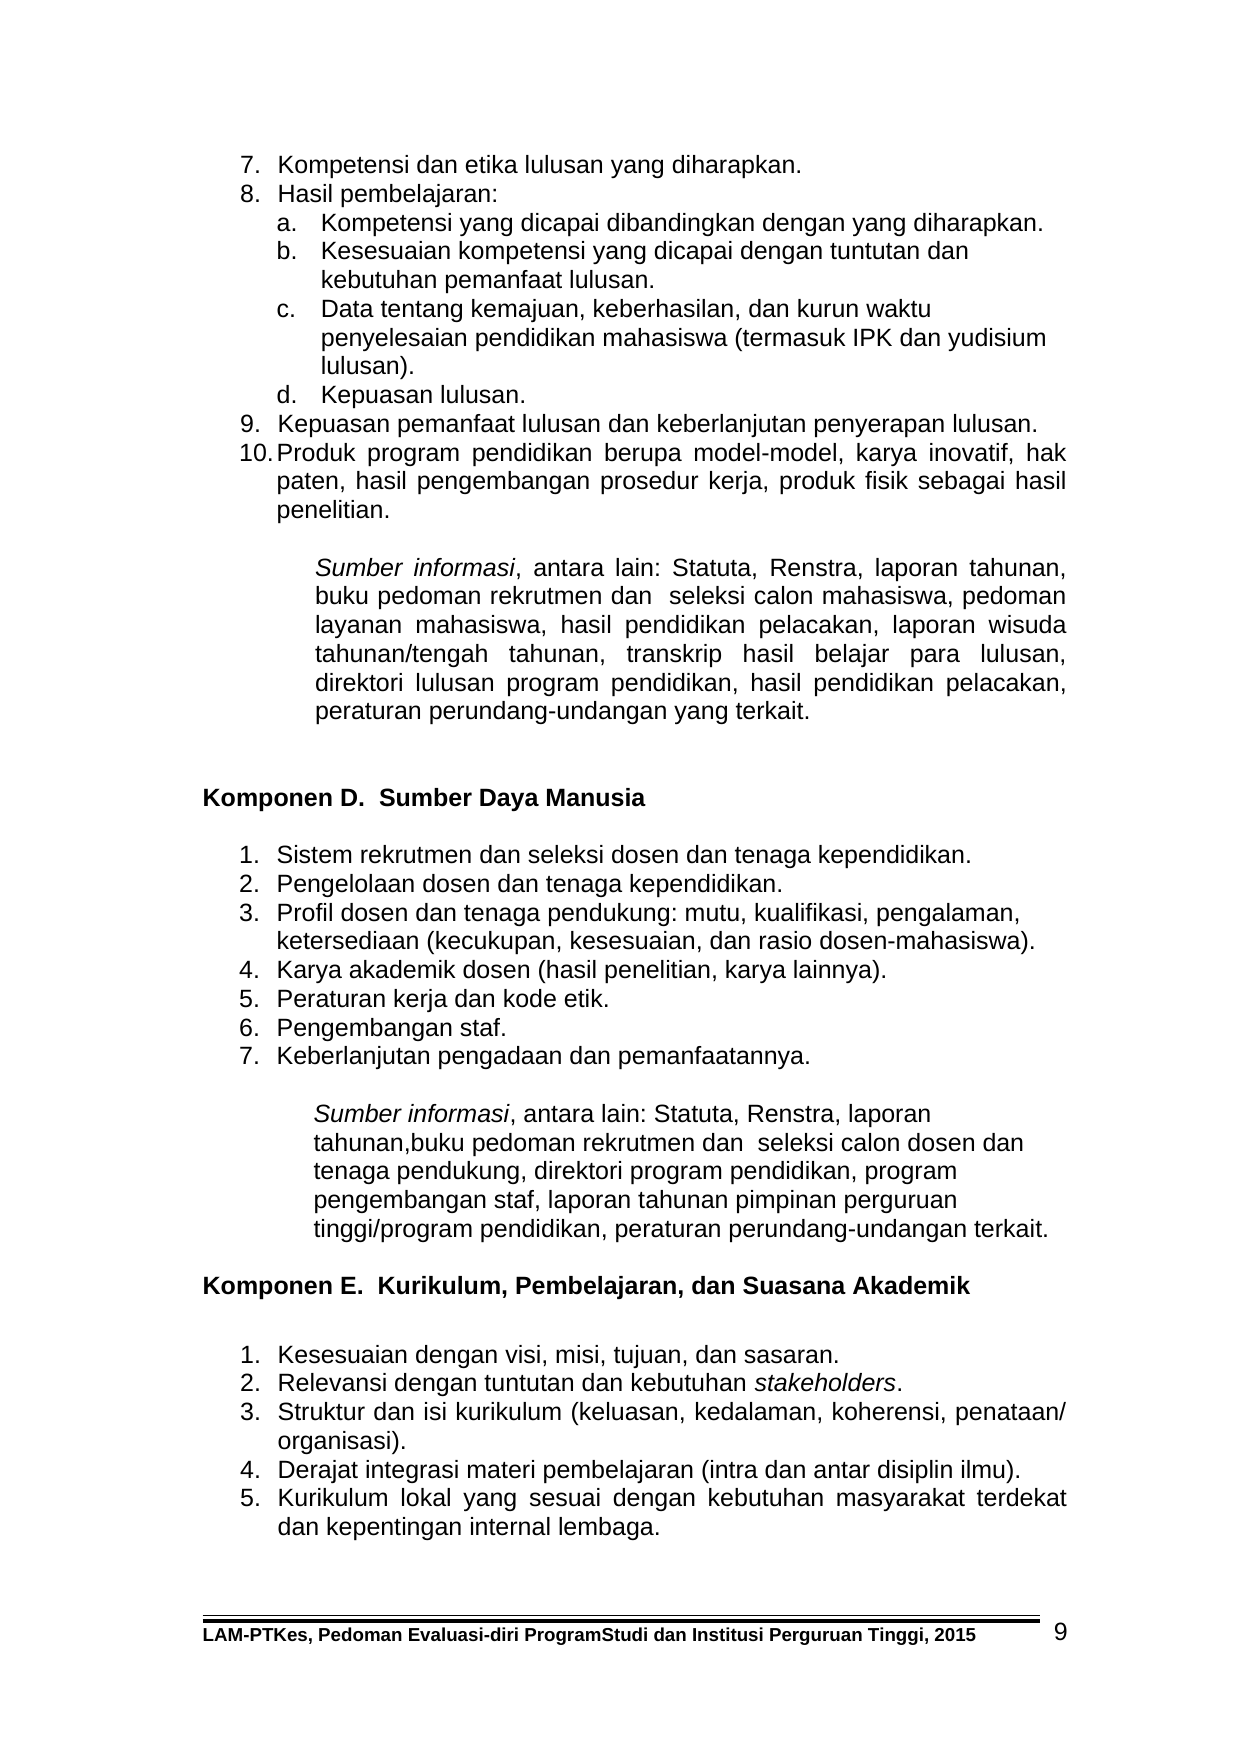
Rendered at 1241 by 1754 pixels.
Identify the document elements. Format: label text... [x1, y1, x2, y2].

list Kesesuaian dengan visi, misi, tujuan, dan sasaran. [240, 1340, 1068, 1368]
list Kepuasan pemanfaat lulusan dan keberlanjutan penyerapan lulusan. [240, 409, 1068, 437]
list Sistem rekrutmen dan seleksi dosen dan tenaga kependidikan. [239, 840, 1068, 869]
text Sumber informasi, antara lain: Statuta, Renstra, laporan tahunan, buku pedoman rekrutmen dan seleksi calon mahasiswa, pedoman layanan mahasiswa, hasil pendidikan pelacakan, laporan wisuda tahunan/tengah tahunan, transkrip hasil belajar para lulusan, direktori lulusan program pendidikan, hasil pendidikan pelacakan, peraturan perundang-undangan yang terkait. [315, 552, 1068, 725]
list Keberlanjutan pengadaan dan pemanfaatannya. [239, 1041, 1068, 1070]
subtitle Komponen D. Sumber Daya Manusia [202, 782, 1068, 811]
list Pengelolaan dosen dan tenaga kependidikan. [239, 869, 1068, 897]
list Struktur dan isi kurikulum (keluasan, kedalaman, koherensi, penataan/ organisasi). [240, 1397, 1068, 1455]
list Data tentang kemajuan, keberhasilan, dan kurun waktu penyelesaian pendidikan mahasiswa (termasuk IPK dan yudisium lulusan). [276, 294, 1068, 380]
list Karya akademik dosen (hasil penelitian, karya lainnya). [239, 955, 1068, 984]
list Profil dosen dan tenaga pendukung: mutu, kualifikasi, pengalaman, ketersediaan (kecukupan, kesesuaian, dan rasio dosen-mahasiswa). [239, 897, 1068, 955]
list Kepuasan lulusan. [276, 380, 1068, 409]
list Kesesuaian kompetensi yang dicapai dengan tuntutan dan kebutuhan pemanfaat lulusan. [276, 236, 1068, 294]
list Relevansi dengan tuntutan dan kebutuhan stakeholders. [240, 1368, 1068, 1397]
list Kompetensi yang dicapai dibandingkan dengan yang diharapkan. [276, 207, 1068, 236]
text Sumber informasi, antara lain: Statuta, Renstra, laporan tahunan,buku pedoman rekrutmen dan seleksi calon dosen dan tenaga pendukung, direktori program pendidikan, program pengembangan staf, laporan tahunan pimpinan perguruan tinggi/program pendidikan, peraturan perundang-undangan terkait. [313, 1099, 1068, 1242]
list Kurikulum lokal yang sesuai dengan kebutuhan masyarakat terdekat dan kepentingan internal lembaga. [240, 1483, 1068, 1541]
list Kompetensi dan etika lulusan yang diharapkan. [240, 150, 1068, 179]
list Peraturan kerja dan kode etik. [239, 984, 1068, 1012]
list Pengembangan staf. [239, 1012, 1068, 1041]
list Derajat integrasi materi pembelajaran (intra dan antar disiplin ilmu). [240, 1455, 1068, 1483]
list Hasil pembelajaran: [240, 179, 1068, 207]
subtitle Komponen E. Kurikulum, Pembelajaran, dan Suasana Akademik [202, 1271, 1068, 1300]
list Produk program pendidikan berupa model-model, karya inovatif, hak paten, hasil pengembangan prosedur kerja, produk fisik sebagai hasil penelitian. [239, 437, 1068, 524]
